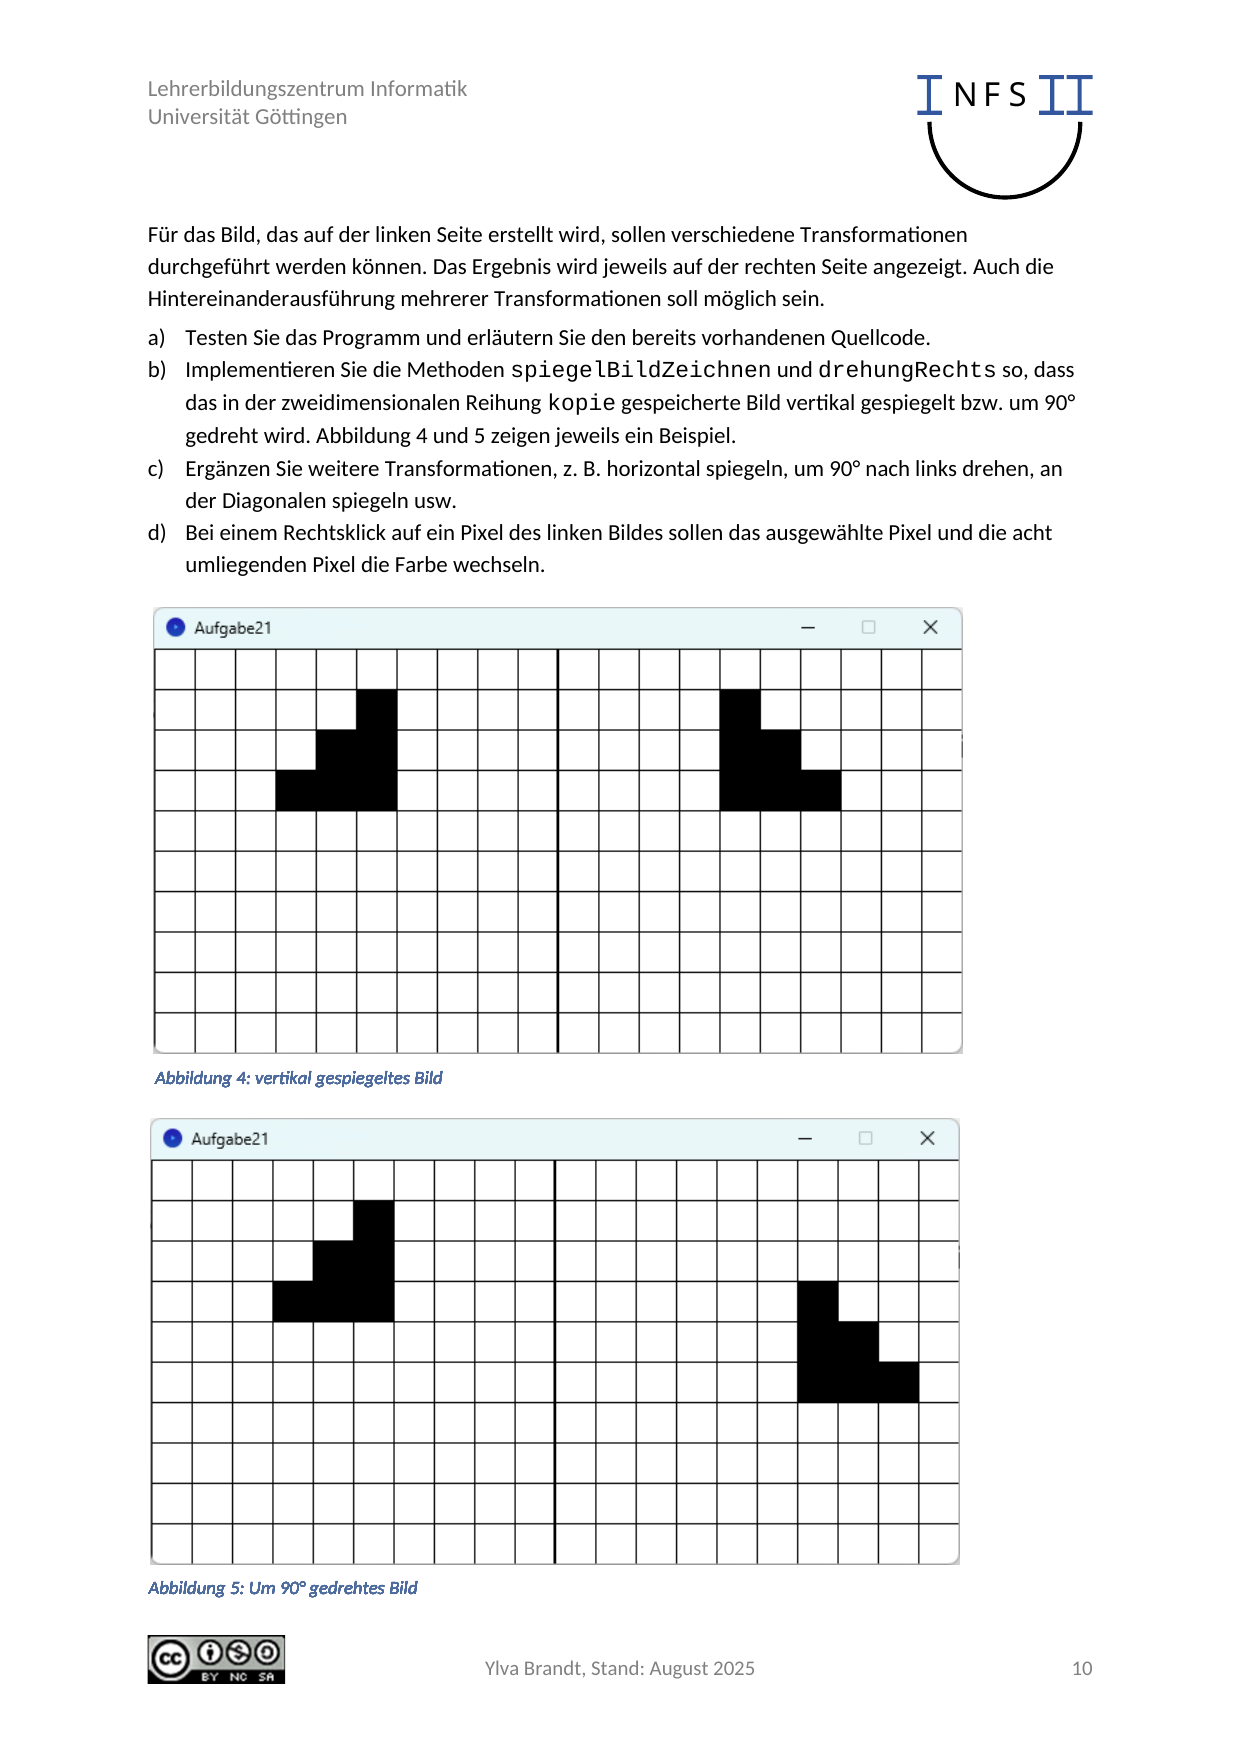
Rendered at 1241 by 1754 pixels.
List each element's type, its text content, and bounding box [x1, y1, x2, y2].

list Testen Sie das Programm und erläutern Sie den bereits vorhandenen Quellcode. [148, 323, 1093, 351]
list Ergänzen Sie weitere Transformationen, z. B. horizontal spiegeln, um 90° nach links drehen, an der Diagonalen spiegeln usw. [148, 454, 1093, 514]
list Implementieren Sie die Methoden spiegelBildZeichnen und drehungRechts so, dass das in der zweidimensionalen Reihung kopie gespeicherte Bild vertikal gespiegelt bzw. um 90° gedreht wird. Abbildung 4 und 5 zeigen jeweils ein Beispiel. [148, 355, 1093, 449]
picture [147, 1635, 286, 1684]
picture [150, 1118, 960, 1565]
list Bei einem Rechtsklick auf ein Pixel des linken Bildes sollen das ausgewählte Pixel und die acht umliegenden Pixel die Farbe wechseln. [148, 518, 1093, 578]
text Für das Bild, das auf der linken Seite erstellt wird, sollen verschiedene Transformationen durchgeführt werden können. Das Ergebnis wird jeweils auf der rechten Seite angezeigt. Auch die Hintereinanderausführung mehrerer Transformationen soll möglich sein. [148, 220, 1093, 312]
picture [153, 607, 963, 1054]
